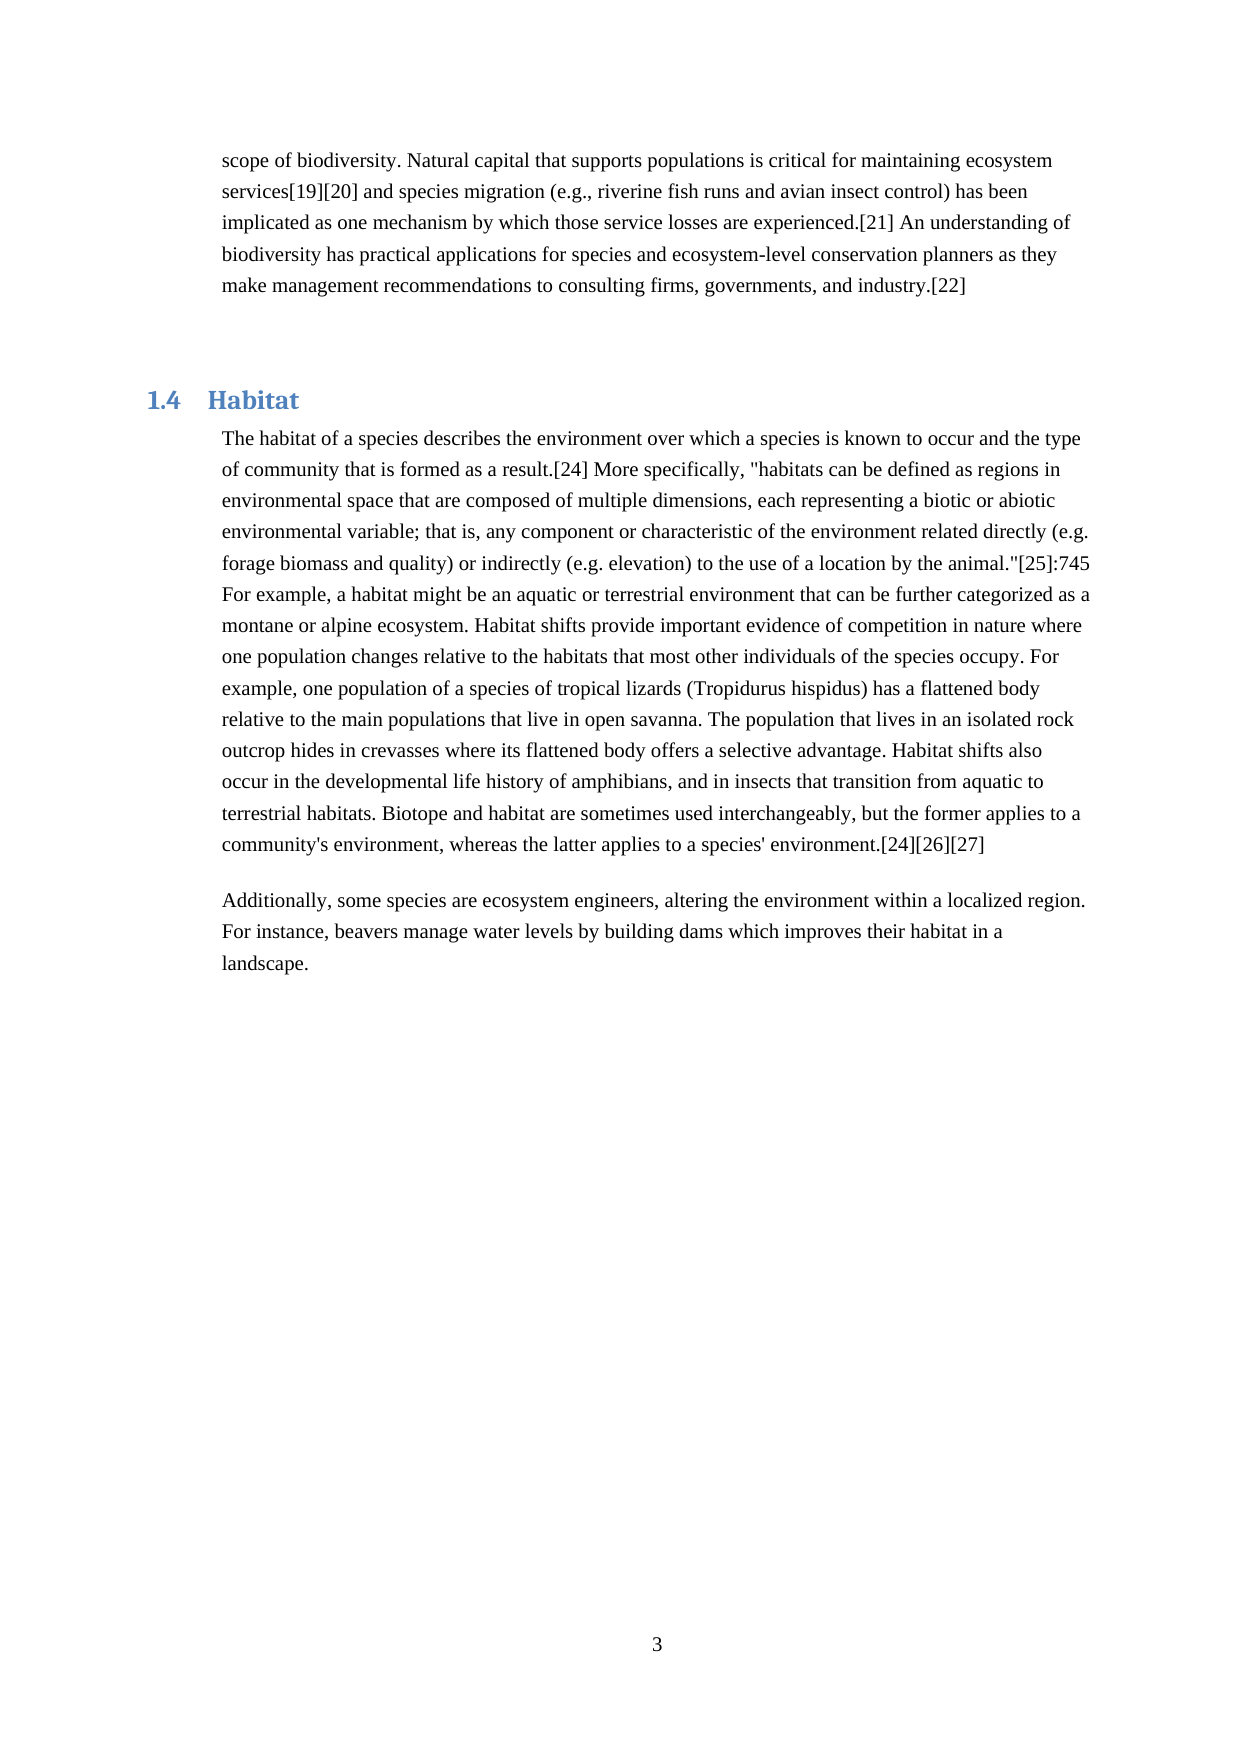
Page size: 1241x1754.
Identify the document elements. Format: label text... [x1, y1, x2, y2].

text Additionally, some species are ecosystem engineers, altering the environment within a localized region. For instance, beavers manage water levels by building dams which improves their habitat in a landscape. [222, 888, 1092, 975]
subtitle Habitat [148, 385, 1092, 416]
text The habitat of a species describes the environment over which a species is known to occur and the type of community that is formed as a result.[24] More specifically, "habitats can be defined as regions in environmental space that are composed of multiple dimensions, each representing a biotic or abiotic environmental variable; that is, any component or characteristic of the environment related directly (e.g. forage biomass and quality) or indirectly (e.g. elevation) to the use of a location by the animal."[25]:745 For example, a habitat might be an aquatic or terrestrial environment that can be further categorized as a montane or alpine ecosystem. Habitat shifts provide important evidence of competition in nature where one population changes relative to the habitats that most other individuals of the species occupy. For example, one population of a species of tropical lizards (Tropidurus hispidus) has a flattened body relative to the main populations that live in open savanna. The population that lives in an isolated rock outcrop hides in crevasses where its flattened body offers a selective advantage. Habitat shifts also occur in the developmental life history of amphibians, and in insects that transition from aquatic to terrestrial habitats. Biotope and habitat are sometimes used interchangeably, but the former applies to a community's environment, whereas the latter applies to a species' environment.[24][26][27] [222, 426, 1092, 856]
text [222, 148, 1092, 297]
